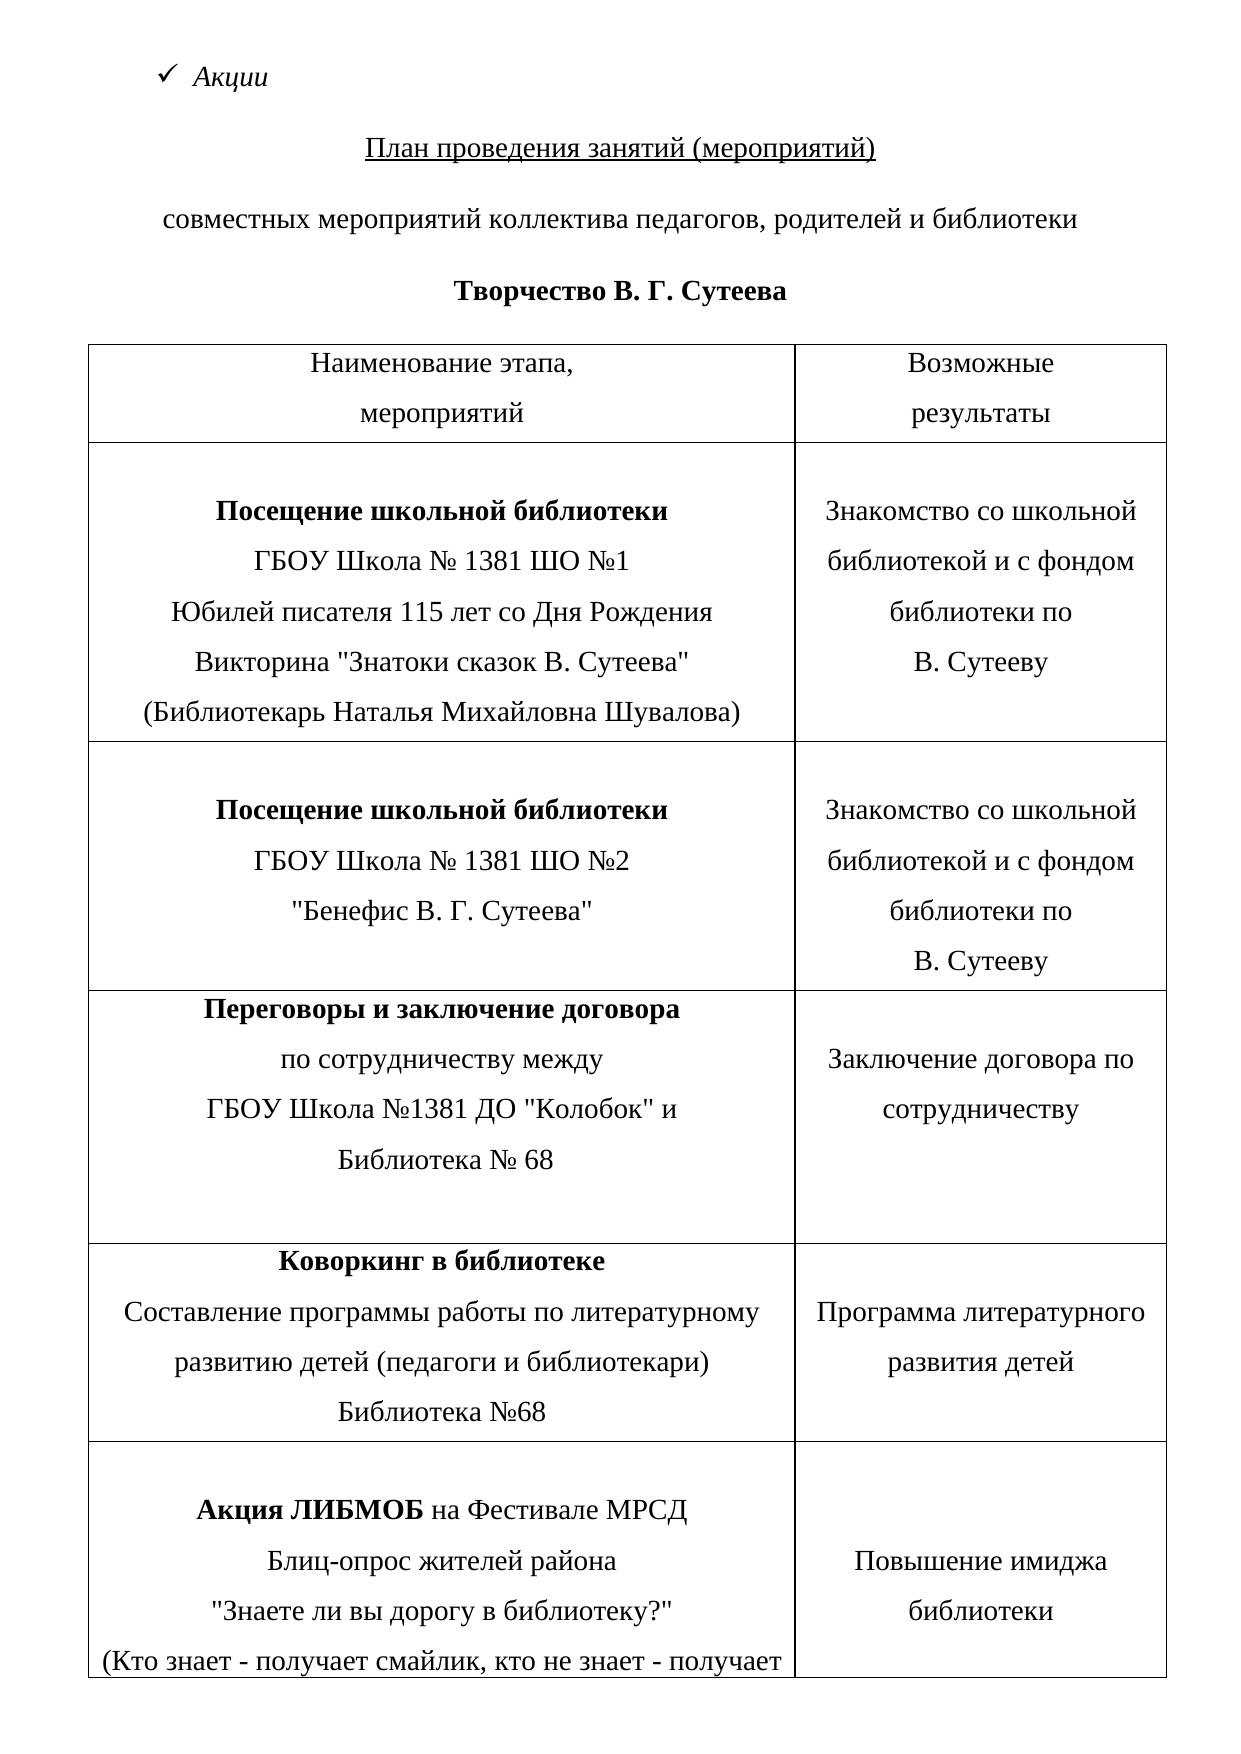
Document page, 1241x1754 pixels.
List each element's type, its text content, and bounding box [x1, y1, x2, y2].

table_cell Заключение договора по сотрудничеству [796, 991, 1166, 1242]
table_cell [796, 1442, 1166, 1677]
text Творчество В. Г. Сутеева [118, 273, 1122, 306]
table_header Наименование этапа, мероприятий [89, 345, 794, 442]
table_cell Переговоры и заключение договора по сотрудничеству между ГБОУ Школа №1381 ДО "Колобок" и Библиотека № 68 [89, 991, 794, 1242]
table_cell Знакомство со школьной библиотекой и с фондом библиотеки по В. Сутееву [796, 742, 1166, 990]
list Акции [156, 59, 1122, 93]
text совместных мероприятий коллектива педагогов, родителей и библиотеки [118, 201, 1122, 235]
table_cell Знакомство со школьной библиотекой и с фондом библиотеки по В. Сутееву [796, 443, 1166, 741]
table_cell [89, 1442, 794, 1677]
table_cell Программа литературного развития детей [796, 1244, 1166, 1441]
table_header Возможные результаты [796, 345, 1166, 442]
table_cell Посещение школьной библиотеки ГБОУ Школа № 1381 ШО №1 Юбилей писателя 115 лет со Дня Рождения Викторина "Знатоки сказок В. Сутеева" (Библиотекарь Наталья Михайловна Шувалова) [89, 443, 794, 741]
text План проведения занятий (мероприятий) [118, 130, 1122, 164]
table_cell Коворкинг в библиотеке Составление программы работы по литературному развитию детей (педагоги и библиотекари) Библиотека №68 [89, 1244, 794, 1441]
table_cell Посещение школьной библиотеки ГБОУ Школа № 1381 ШО №2 "Бенефис В. Г. Сутеева" [89, 742, 794, 990]
